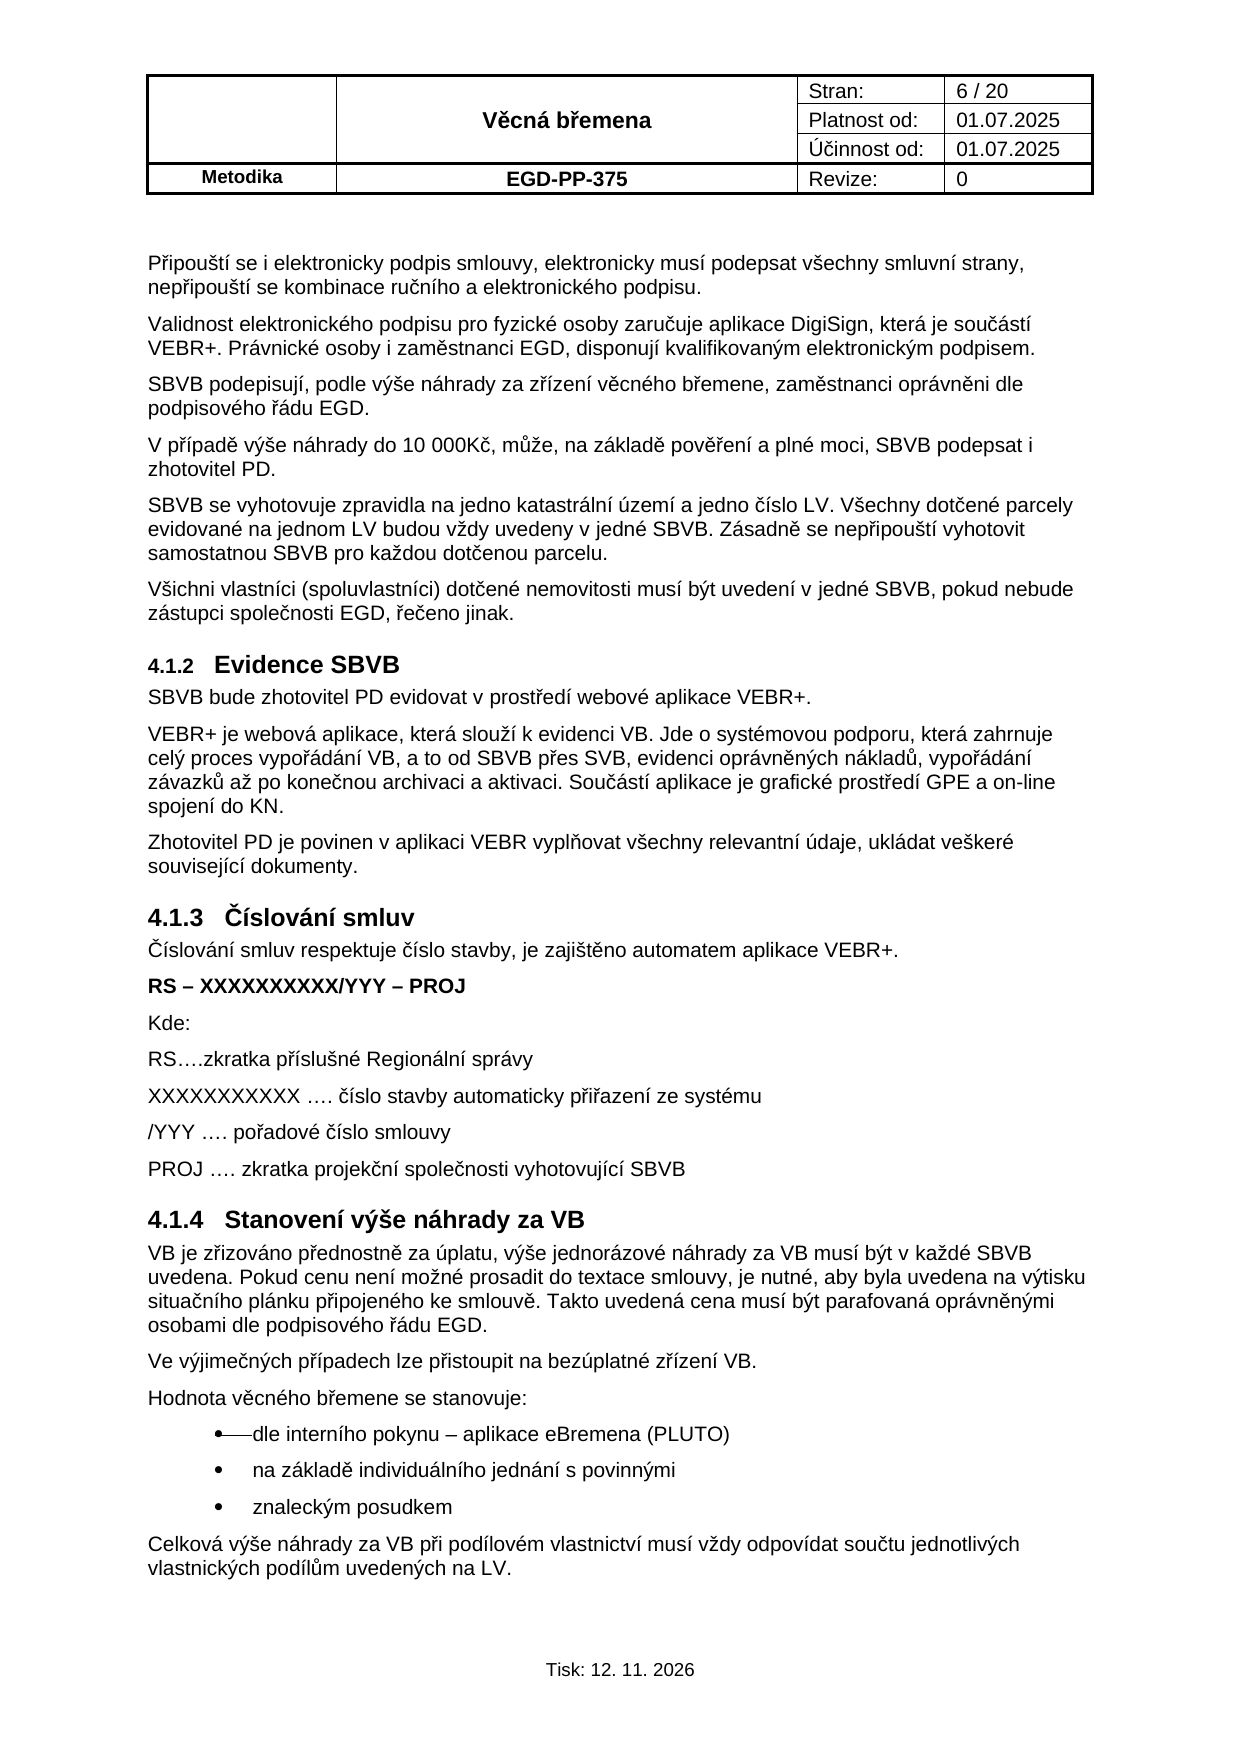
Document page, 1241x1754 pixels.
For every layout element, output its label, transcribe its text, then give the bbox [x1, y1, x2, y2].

text Zhotovitel PD je povinen v aplikaci VEBR vyplňovat všechny relevantní údaje, ukládat veškeré související dokumenty. [148, 830, 1092, 878]
text Ve výjimečných případech lze přistoupit na bezúplatné zřízení VB. [148, 1349, 1092, 1373]
text Číslování smluv respektuje číslo stavby, je zajištěno automatem aplikace VEBR+. [148, 938, 1092, 962]
text RS – XXXXXXXXXX/YYY – PROJ [148, 974, 1092, 998]
text /YYY …. pořadové číslo smlouvy [148, 1120, 1092, 1144]
subtitle Stanovení výše náhrady za VB [148, 1206, 1092, 1234]
text SBVB se vyhotovuje zpravidla na jedno katastrální území a jedno číslo LV. Všechny dotčené parcely evidované na jednom LV budou vždy uvedeny v jedné SBVB. Zásadně se nepřipouští vyhotovit samostatnou SBVB pro každou dotčenou parcelu. [148, 493, 1092, 565]
text Celková výše náhrady za VB při podílovém vlastnictví musí vždy odpovídat součtu jednotlivých vlastnických podílům uvedených na LV. [148, 1531, 1092, 1579]
text Hodnota věcného břemene se stanovuje: [148, 1385, 1092, 1409]
subtitle Evidence SBVB [148, 650, 1092, 679]
list na základě individuálního jednání s povinnými [215, 1458, 1092, 1482]
list znaleckým posudkem [215, 1495, 1092, 1519]
subtitle Číslování smluv [148, 903, 1092, 932]
text VB je zřizováno přednostně za úplatu, výše jednorázové náhrady za VB musí být v každé SBVB uvedena. Pokud cenu není možné prosadit do textace smlouvy, je nutné, aby byla uvedena na výtisku situačního plánku připojeného ke smlouvě. Takto uvedená cena musí být parafovaná oprávněnými osobami dle podpisového řádu EGD. [148, 1241, 1092, 1336]
text Kde: [148, 1011, 1092, 1035]
text SBVB bude zhotovitel PD evidovat v prostředí webové aplikace VEBR+. [148, 685, 1092, 709]
text RS….zkratka příslušné Regionální správy [148, 1047, 1092, 1071]
text V případě výše náhrady do 10 000Kč, může, na základě pověření a plné moci, SBVB podepsat i zhotovitel PD. [148, 432, 1092, 480]
list dle interního pokynu – aplikace eBremena (PLUTO) [215, 1422, 1092, 1446]
text PROJ …. zkratka projekční společnosti vyhotovující SBVB [148, 1157, 1092, 1181]
text Všichni vlastníci (spoluvlastníci) dotčené nemovitosti musí být uvedení v jedné SBVB, pokud nebude zástupci společnosti EGD, řečeno jinak. [148, 577, 1092, 625]
text SBVB podepisují, podle výše náhrady za zřízení věcného břemene, zaměstnanci oprávněni dle podpisového řádu EGD. [148, 372, 1092, 420]
text XXXXXXXXXXX …. číslo stavby automaticky přiřazení ze systému [148, 1084, 1092, 1108]
text Validnost elektronického podpisu pro fyzické osoby zaručuje aplikace DigiSign, která je součástí VEBR+. Právnické osoby i zaměstnanci EGD, disponují kvalifikovaným elektronickým podpisem. [148, 312, 1092, 359]
text Připouští se i elektronicky podpis smlouvy, elektronicky musí podepsat všechny smluvní strany, nepřipouští se kombinace ručního a elektronického podpisu. [148, 251, 1092, 299]
text VEBR+ je webová aplikace, která slouží k evidenci VB. Jde o systémovou podporu, která zahrnuje celý proces vypořádání VB, a to od SBVB přes SVB, evidenci oprávněných nákladů, vypořádání závazků až po konečnou archivaci a aktivaci. Součástí aplikace je grafické prostředí GPE a on-line spojení do KN. [148, 722, 1092, 817]
